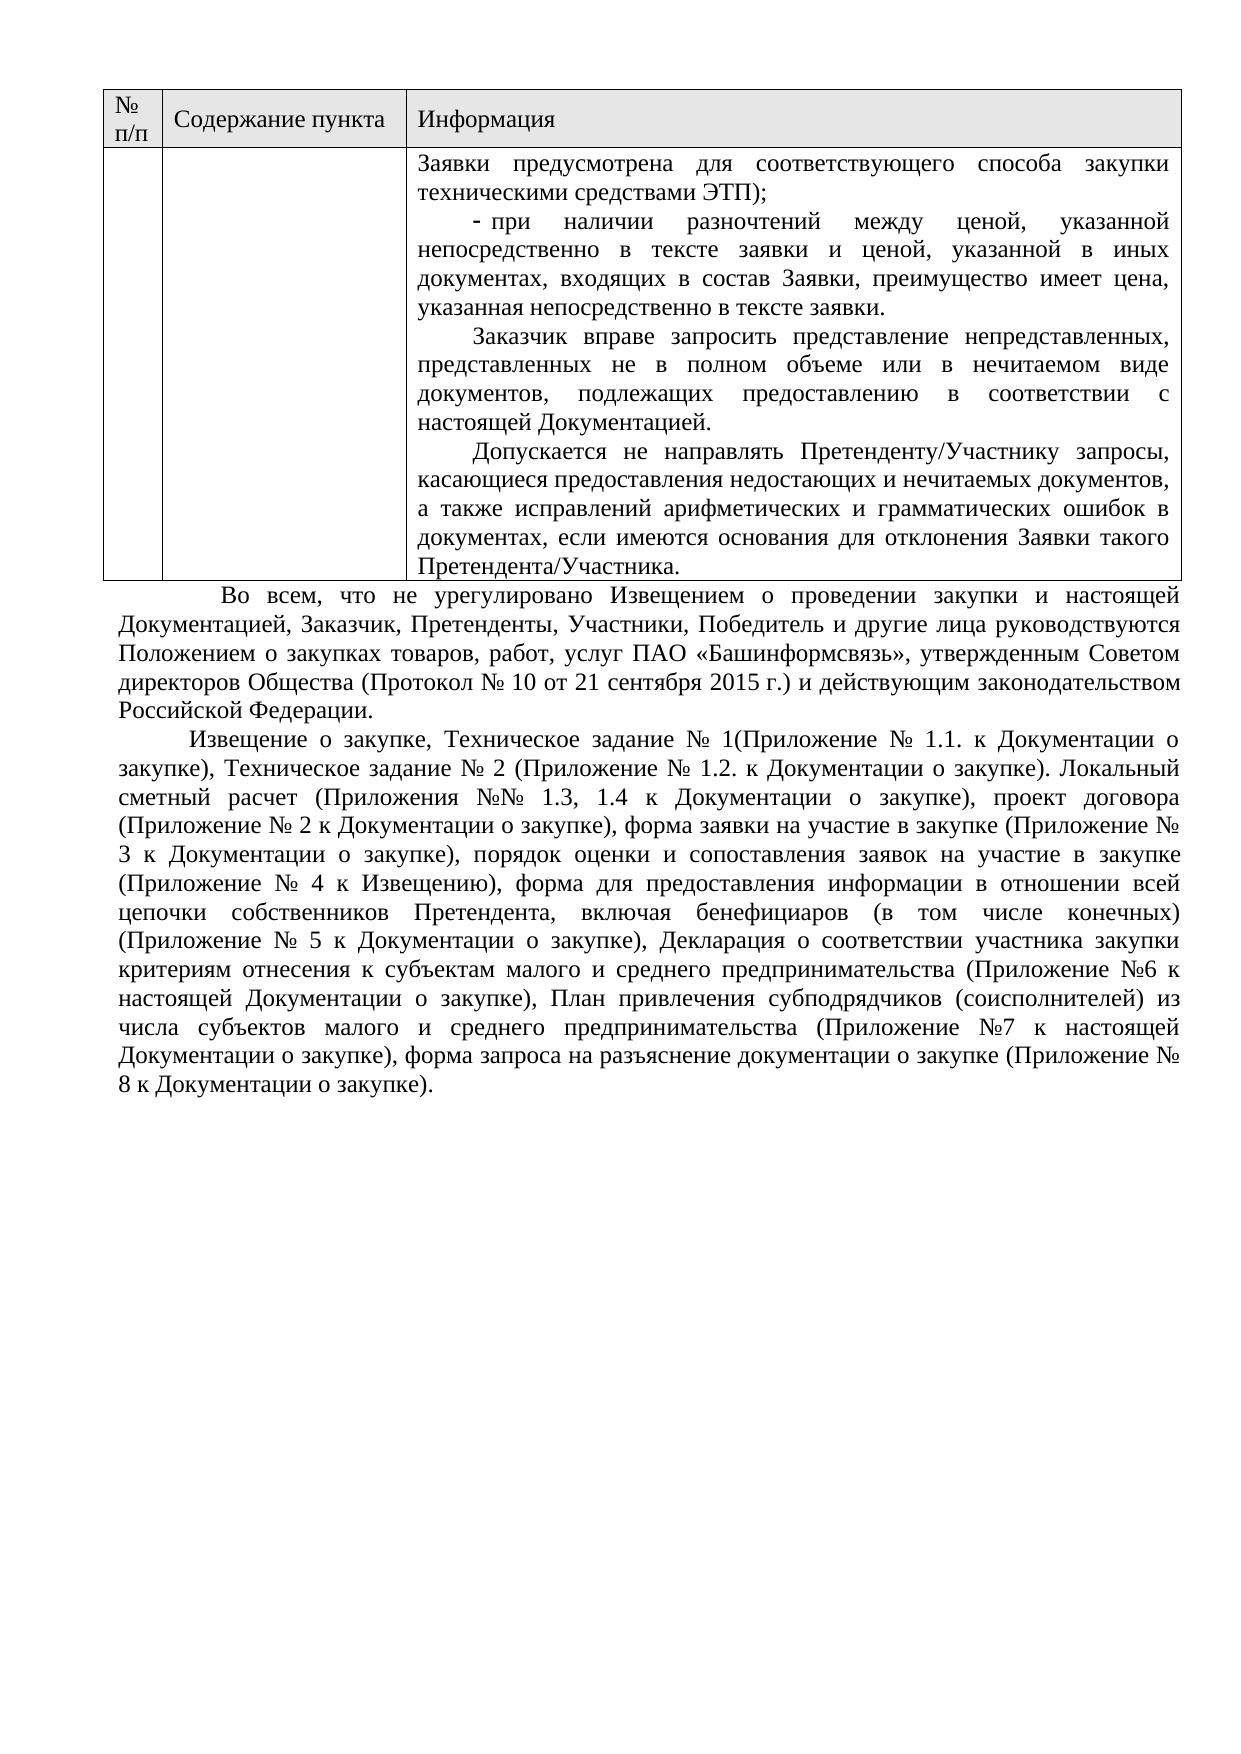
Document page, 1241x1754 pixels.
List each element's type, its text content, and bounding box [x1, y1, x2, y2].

text Извещение о закупке, Техническое задание № 1(Приложение № 1.1. к Документации о закупке), Техническое задание № 2 (Приложение № 1.2. к Документации о закупке). Локальный сметный расчет (Приложения №№ 1.3, 1.4 к Документации о закупке), проект договора (Приложение № 2 к Документации о закупке), форма заявки на участие в закупке (Приложение № 3 к Документации о закупке), порядок оценки и сопоставления заявок на участие в закупке (Приложение № 4 к Извещению), форма для предоставления информации в отношении всей цепочки собственников Претендента, включая бенефициаров (в том числе конечных) (Приложение № 5 к Документации о закупке), Декларация о соответствии участника закупки критериям отнесения к субъектам малого и среднего предпринимательства (Приложение №6 к настоящей Документации о закупке), План привлечения субподрядчиков (соисполнителей) из числа субъектов малого и среднего предпринимательства (Приложение №7 к настоящей Документации о закупке), форма запроса на разъяснение документации о закупке (Приложение № 8 к Документации о закупке). [118, 724, 1181, 1098]
text Во всем, что не урегулировано Извещением о проведении закупки и настоящей Документацией, Заказчик, Претенденты, Участники, Победитель и другие лица руководствуются Положением о закупках товаров, работ, услуг ПАО «Башинформсвязь», утвержденным Советом директоров Общества (Протокол № 10 от 21 сентября 2015 г.) и действующим законодательством Российской Федерации. [118, 581, 1181, 724]
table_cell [407, 148, 1181, 579]
table_header Содержание пункта [163, 90, 406, 147]
table_cell [104, 148, 162, 579]
table_header Информация [407, 90, 1181, 147]
table_header № п/п [104, 90, 162, 147]
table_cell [163, 148, 406, 579]
